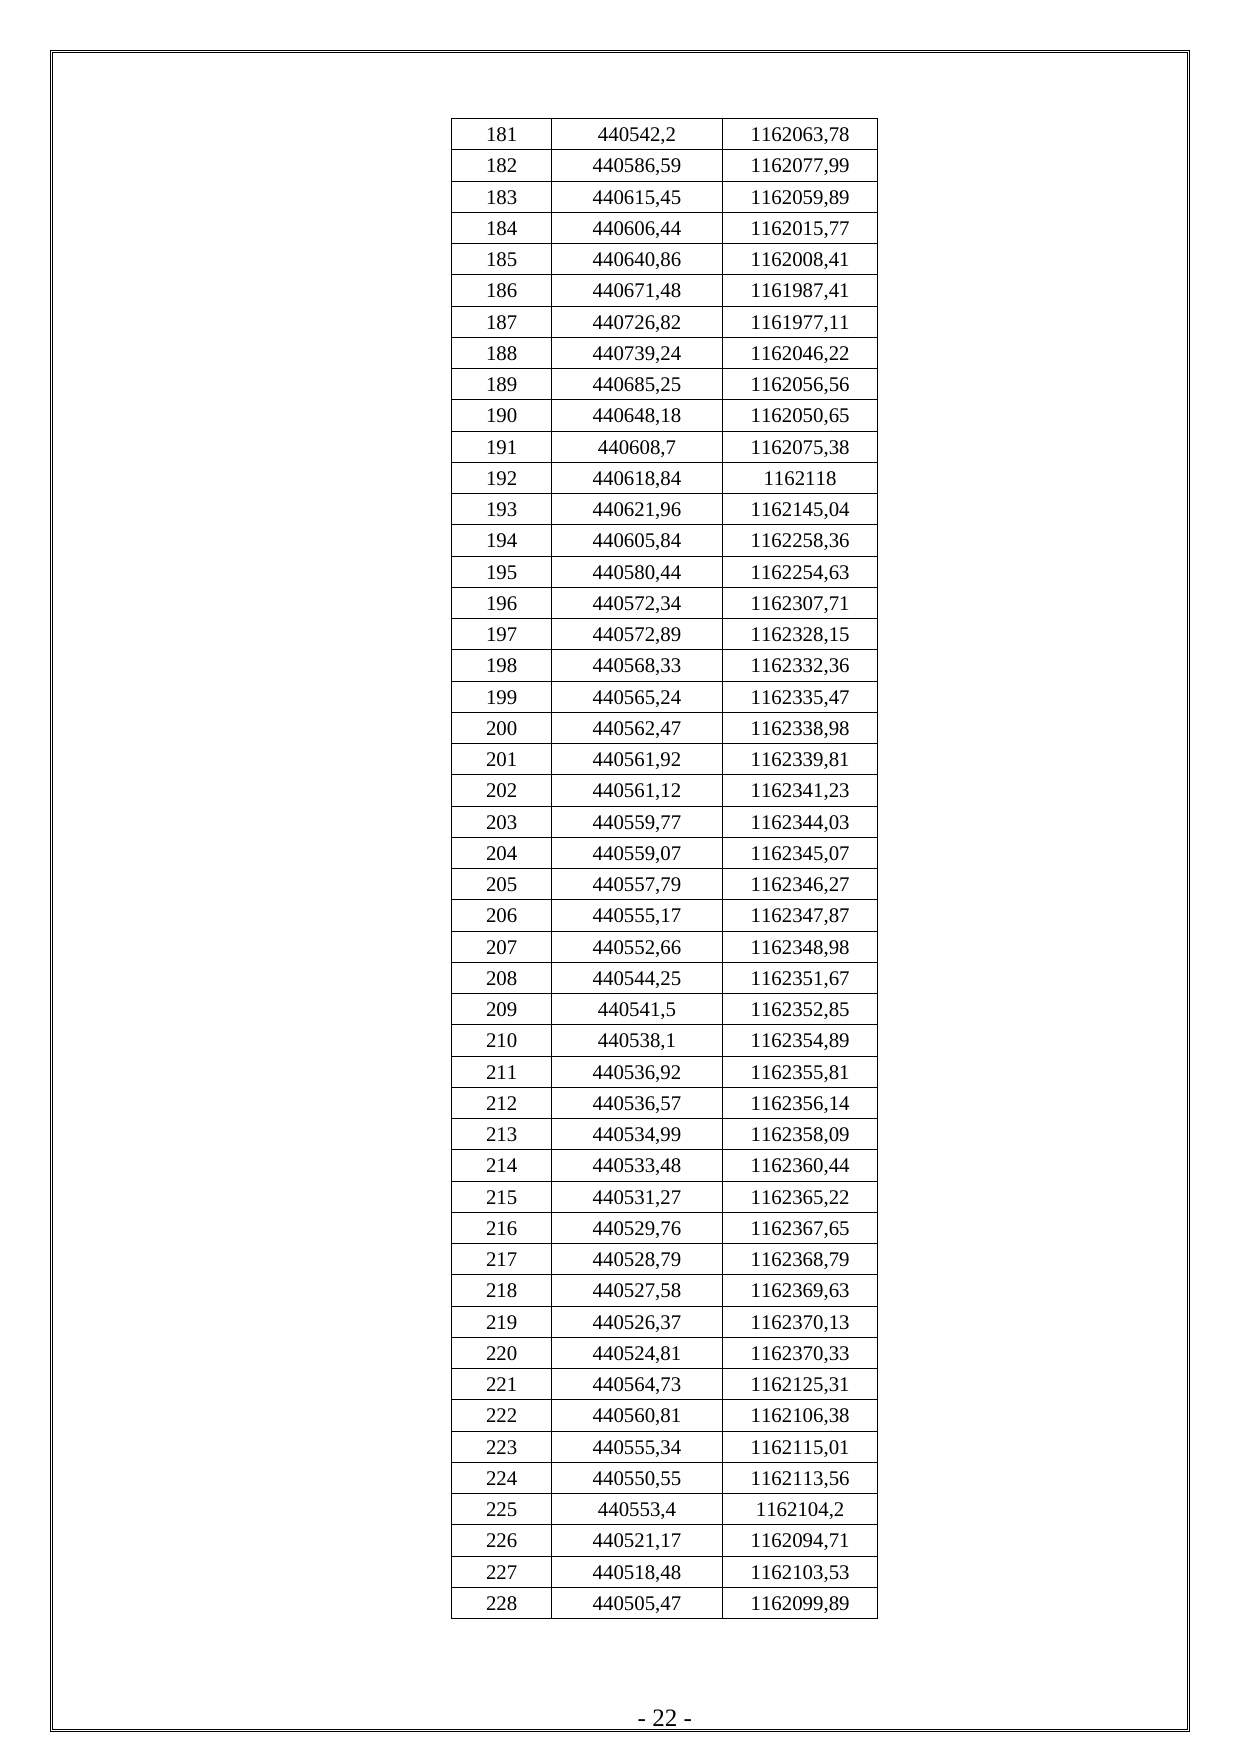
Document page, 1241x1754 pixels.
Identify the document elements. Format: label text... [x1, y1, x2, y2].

table_cell 440521,17 [552, 1525, 722, 1556]
table_cell 1162351,67 [723, 963, 877, 993]
table_cell 203 [452, 807, 551, 837]
table_cell 223 [452, 1432, 551, 1462]
table_cell 187 [452, 307, 551, 337]
table_cell 1162254,63 [723, 557, 877, 587]
table_cell 440518,48 [552, 1557, 722, 1587]
table_cell 181 [452, 119, 551, 149]
table_cell 440533,48 [552, 1150, 722, 1181]
table_cell 1162370,33 [723, 1338, 877, 1368]
table_cell 440572,89 [552, 619, 722, 649]
table_cell 183 [452, 182, 551, 212]
table_cell 440615,45 [552, 182, 722, 212]
table_cell 204 [452, 838, 551, 868]
table_cell 440526,37 [552, 1307, 722, 1337]
table_cell 208 [452, 963, 551, 993]
table_cell 225 [452, 1494, 551, 1524]
table_cell 1162365,22 [723, 1182, 877, 1212]
table_cell 440618,84 [552, 463, 722, 493]
table_cell 1162015,77 [723, 213, 877, 243]
table_cell 218 [452, 1275, 551, 1306]
table_cell 440608,7 [552, 432, 722, 462]
table_cell 1162328,15 [723, 619, 877, 649]
table_cell 182 [452, 150, 551, 181]
table_cell 1162352,85 [723, 994, 877, 1024]
table_cell 440544,25 [552, 963, 722, 993]
table_cell 202 [452, 775, 551, 806]
table_cell 440505,47 [552, 1588, 722, 1618]
table_cell 1162063,78 [723, 119, 877, 149]
table_cell 1162358,09 [723, 1119, 877, 1149]
table_cell 440559,77 [552, 807, 722, 837]
table_cell 440640,86 [552, 244, 722, 274]
table_cell 1162113,56 [723, 1463, 877, 1493]
table_cell 1162332,36 [723, 650, 877, 681]
table_cell 440605,84 [552, 525, 722, 556]
table_cell 207 [452, 932, 551, 962]
table_cell 440572,34 [552, 588, 722, 618]
table_cell 440559,07 [552, 838, 722, 868]
table_cell 186 [452, 275, 551, 306]
table_cell 219 [452, 1307, 551, 1337]
table_cell 1162348,98 [723, 932, 877, 962]
table_cell 440606,44 [552, 213, 722, 243]
table_cell 1162145,04 [723, 494, 877, 524]
table_cell 216 [452, 1213, 551, 1243]
table_cell 210 [452, 1025, 551, 1056]
table_cell 189 [452, 369, 551, 399]
table_cell 194 [452, 525, 551, 556]
table_cell 1162077,99 [723, 150, 877, 181]
table_cell 1162050,65 [723, 400, 877, 431]
table_cell 1162008,41 [723, 244, 877, 274]
table_cell 1161987,41 [723, 275, 877, 306]
table_cell 221 [452, 1369, 551, 1399]
table_cell 440621,96 [552, 494, 722, 524]
table_cell 1162075,38 [723, 432, 877, 462]
table_cell 1161977,11 [723, 307, 877, 337]
table_cell 1162339,81 [723, 744, 877, 774]
table_cell 440561,92 [552, 744, 722, 774]
table_cell 1162099,89 [723, 1588, 877, 1618]
table_cell 1162335,47 [723, 682, 877, 712]
table_cell 440541,5 [552, 994, 722, 1024]
table_cell 198 [452, 650, 551, 681]
table_cell 440557,79 [552, 869, 722, 899]
table_cell 1162370,13 [723, 1307, 877, 1337]
table_cell 1162094,71 [723, 1525, 877, 1556]
table_cell 440550,55 [552, 1463, 722, 1493]
table_cell 440555,34 [552, 1432, 722, 1462]
table_cell 440542,2 [552, 119, 722, 149]
table_cell 1162354,89 [723, 1025, 877, 1056]
table_cell 440536,92 [552, 1057, 722, 1087]
table_cell 1162059,89 [723, 182, 877, 212]
table_cell 440568,33 [552, 650, 722, 681]
table_cell 440726,82 [552, 307, 722, 337]
table_cell 440561,12 [552, 775, 722, 806]
table_cell 212 [452, 1088, 551, 1118]
table_cell 440560,81 [552, 1400, 722, 1431]
table_cell 224 [452, 1463, 551, 1493]
table_cell 440564,73 [552, 1369, 722, 1399]
table_cell 1162046,22 [723, 338, 877, 368]
table_cell 1162367,65 [723, 1213, 877, 1243]
table_cell 190 [452, 400, 551, 431]
table_cell 193 [452, 494, 551, 524]
table_cell 213 [452, 1119, 551, 1149]
table_cell 440671,48 [552, 275, 722, 306]
table_cell 440524,81 [552, 1338, 722, 1368]
table_cell 440531,27 [552, 1182, 722, 1212]
table_cell 206 [452, 900, 551, 931]
table_cell 1162106,38 [723, 1400, 877, 1431]
table_cell 440648,18 [552, 400, 722, 431]
table_cell 1162118 [723, 463, 877, 493]
table_cell 440529,76 [552, 1213, 722, 1243]
table_cell 1162103,53 [723, 1557, 877, 1587]
table_cell 200 [452, 713, 551, 743]
table_cell 1162104,2 [723, 1494, 877, 1524]
table_cell 440528,79 [552, 1244, 722, 1274]
table_cell 199 [452, 682, 551, 712]
table_cell 227 [452, 1557, 551, 1587]
table_cell 1162056,56 [723, 369, 877, 399]
table_cell 440739,24 [552, 338, 722, 368]
table_cell 440565,24 [552, 682, 722, 712]
table_cell 440527,58 [552, 1275, 722, 1306]
table_cell 440555,17 [552, 900, 722, 931]
table_cell 215 [452, 1182, 551, 1212]
table_cell 440552,66 [552, 932, 722, 962]
table_cell 440586,59 [552, 150, 722, 181]
table_cell 440536,57 [552, 1088, 722, 1118]
table_cell 195 [452, 557, 551, 587]
table_cell 1162368,79 [723, 1244, 877, 1274]
table_cell 1162355,81 [723, 1057, 877, 1087]
table_cell 1162360,44 [723, 1150, 877, 1181]
table_cell 1162258,36 [723, 525, 877, 556]
table_cell 1162345,07 [723, 838, 877, 868]
table_cell 1162346,27 [723, 869, 877, 899]
table_cell 191 [452, 432, 551, 462]
table_cell 209 [452, 994, 551, 1024]
table_cell 226 [452, 1525, 551, 1556]
table_cell 1162125,31 [723, 1369, 877, 1399]
table_cell 1162341,23 [723, 775, 877, 806]
table_cell 440685,25 [552, 369, 722, 399]
table_cell 201 [452, 744, 551, 774]
table_cell 211 [452, 1057, 551, 1087]
table_cell 1162307,71 [723, 588, 877, 618]
table_cell 1162344,03 [723, 807, 877, 837]
table_cell 440534,99 [552, 1119, 722, 1149]
table_cell 1162347,87 [723, 900, 877, 931]
table_cell 197 [452, 619, 551, 649]
table_cell 222 [452, 1400, 551, 1431]
table_cell 220 [452, 1338, 551, 1368]
table_cell 1162338,98 [723, 713, 877, 743]
table_cell 1162369,63 [723, 1275, 877, 1306]
table_cell 192 [452, 463, 551, 493]
table_cell 1162115,01 [723, 1432, 877, 1462]
table_cell 184 [452, 213, 551, 243]
table_cell 440580,44 [552, 557, 722, 587]
table_cell 185 [452, 244, 551, 274]
table_cell 440553,4 [552, 1494, 722, 1524]
table_cell 228 [452, 1588, 551, 1618]
table_cell 1162356,14 [723, 1088, 877, 1118]
table_cell 440538,1 [552, 1025, 722, 1056]
table_cell 205 [452, 869, 551, 899]
table_cell 196 [452, 588, 551, 618]
table_cell 214 [452, 1150, 551, 1181]
table_cell 217 [452, 1244, 551, 1274]
table_cell 188 [452, 338, 551, 368]
table_cell 440562,47 [552, 713, 722, 743]
